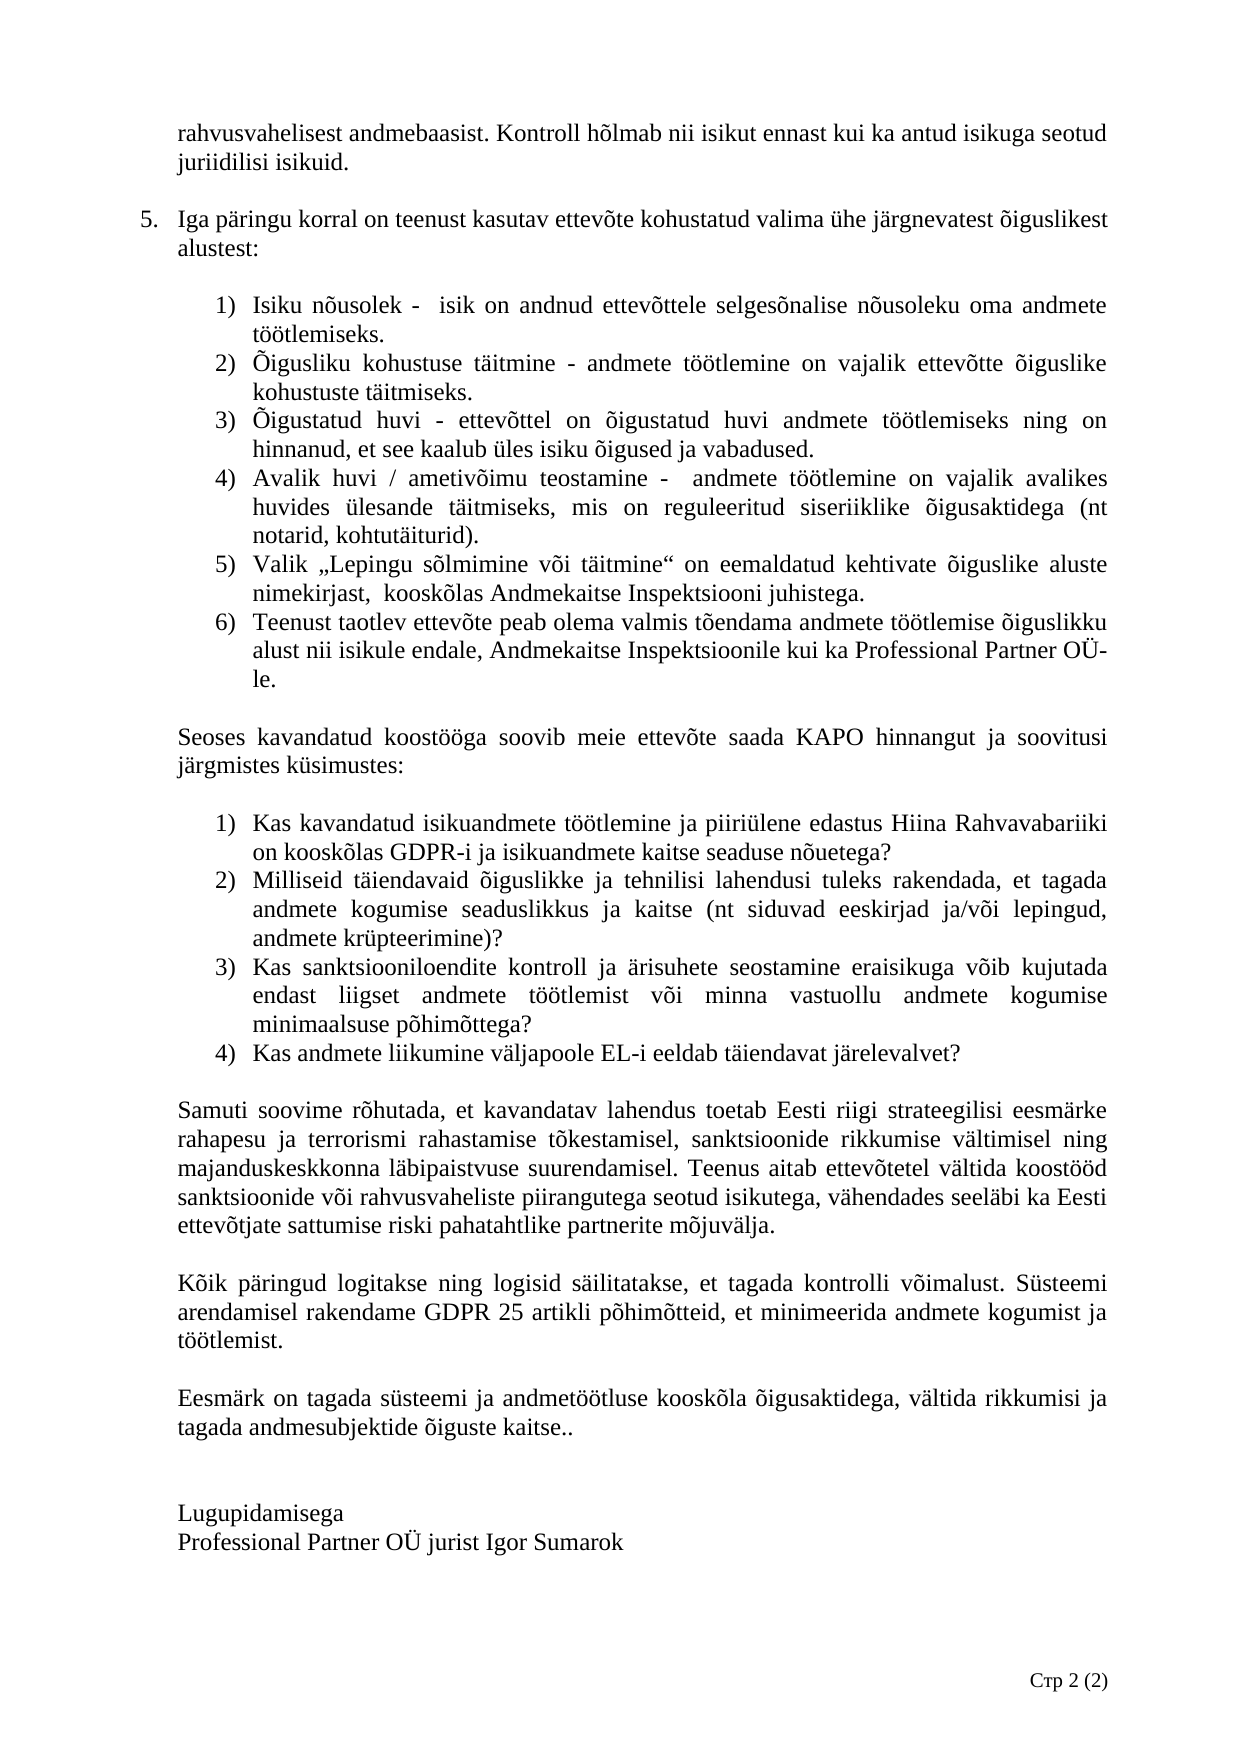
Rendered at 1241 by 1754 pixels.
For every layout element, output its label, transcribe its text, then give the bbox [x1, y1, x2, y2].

list Õigustatud huvi - ettevõttel on õigustatud huvi andmete töötlemiseks ning on hinnanud, et see kaalub üles isiku õigused ja vabadused. [215, 406, 1108, 463]
text Kõik päringud logitakse ning logisid säilitatakse, et tagada kontrolli võimalust. Süsteemi arendamisel rakendame GDPR 25 artikli põhimõtteid, et minimeerida andmete kogumist ja töötlemist. [177, 1239, 1108, 1354]
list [140, 118, 1108, 176]
text Professional Partner OÜ jurist Igor Sumarok [177, 1527, 1108, 1556]
list Õigusliku kohustuse täitmine - andmete töötlemine on vajalik ettevõtte õiguslike kohustuste täitmiseks. [215, 348, 1108, 406]
text Samuti soovime rõhutada, et kavandatav lahendus toetab Eesti riigi strateegilisi eesmärke rahapesu ja terrorismi rahastamise tõkestamisel, sanktsioonide rikkumise vältimisel ning majanduskeskkonna läbipaistvuse suurendamisel. Teenus aitab ettevõtetel vältida koostööd sanktsioonide või rahvusvaheliste piirangutega seotud isikutega, vähendades seeläbi ka Eesti ettevõtjate sattumise riski pahatahtlike partnerite mõjuvälja. [177, 1096, 1108, 1239]
list Kas andmete liikumine väljapoole EL-i eeldab täiendavat järelevalvet? [215, 1038, 1108, 1067]
list Kas sanktsiooniloendite kontroll ja ärisuhete seostamine eraisikuga võib kujutada endast liigset andmete töötlemist või minna vastuollu andmete kogumise minimaalsuse põhimõttega? [215, 952, 1108, 1038]
list Kas kavandatud isikuandmete töötlemine ja piiriülene edastus Hiina Rahvavabariiki on kooskõlas GDPR-i ja isikuandmete kaitse seaduse nõuetega? [215, 808, 1108, 866]
text Lugupidamisega [177, 1498, 1108, 1527]
list Isiku nõusolek - isik on andnud ettevõttele selgesõnalise nõusoleku oma andmete töötlemiseks. [215, 291, 1108, 348]
text Seoses kavandatud koostööga soovib meie ettevõte saada KAPO hinnangut ja soovitusi järgmistes küsimustes: [177, 722, 1108, 779]
list Valik „Lepingu sõlmimine või täitmine“ on eemaldatud kehtivate õiguslike aluste nimekirjast, kooskõlas Andmekaitse Inspektsiooni juhistega. [215, 549, 1108, 607]
list Teenust taotlev ettevõte peab olema valmis tõendama andmete töötlemise õiguslikku alust nii isikule endale, Andmekaitse Inspektsioonile kui ka Professional Partner OÜ-le. [215, 607, 1108, 693]
text Eesmärk on tagada süsteemi ja andmetöötluse kooskõla õigusaktidega, vältida rikkumisi ja tagada andmesubjektide õiguste kaitse.. [177, 1354, 1108, 1441]
list Iga päringu korral on teenust kasutav ettevõte kohustatud valima ühe järgnevatest õiguslikest alustest: [140, 204, 1108, 262]
list Avalik huvi / ametivõimu teostamine - andmete töötlemine on vajalik avalikes huvides ülesande täitmiseks, mis on reguleeritud siseriiklike õigusaktidega (nt notarid, kohtutäiturid). [215, 463, 1108, 549]
list Milliseid täiendavaid õiguslikke ja tehnilisi lahendusi tuleks rakendada, et tagada andmete kogumise seaduslikkus ja kaitse (nt siduvad eeskirjad ja/või lepingud, andmete krüpteerimine)? [215, 866, 1108, 952]
